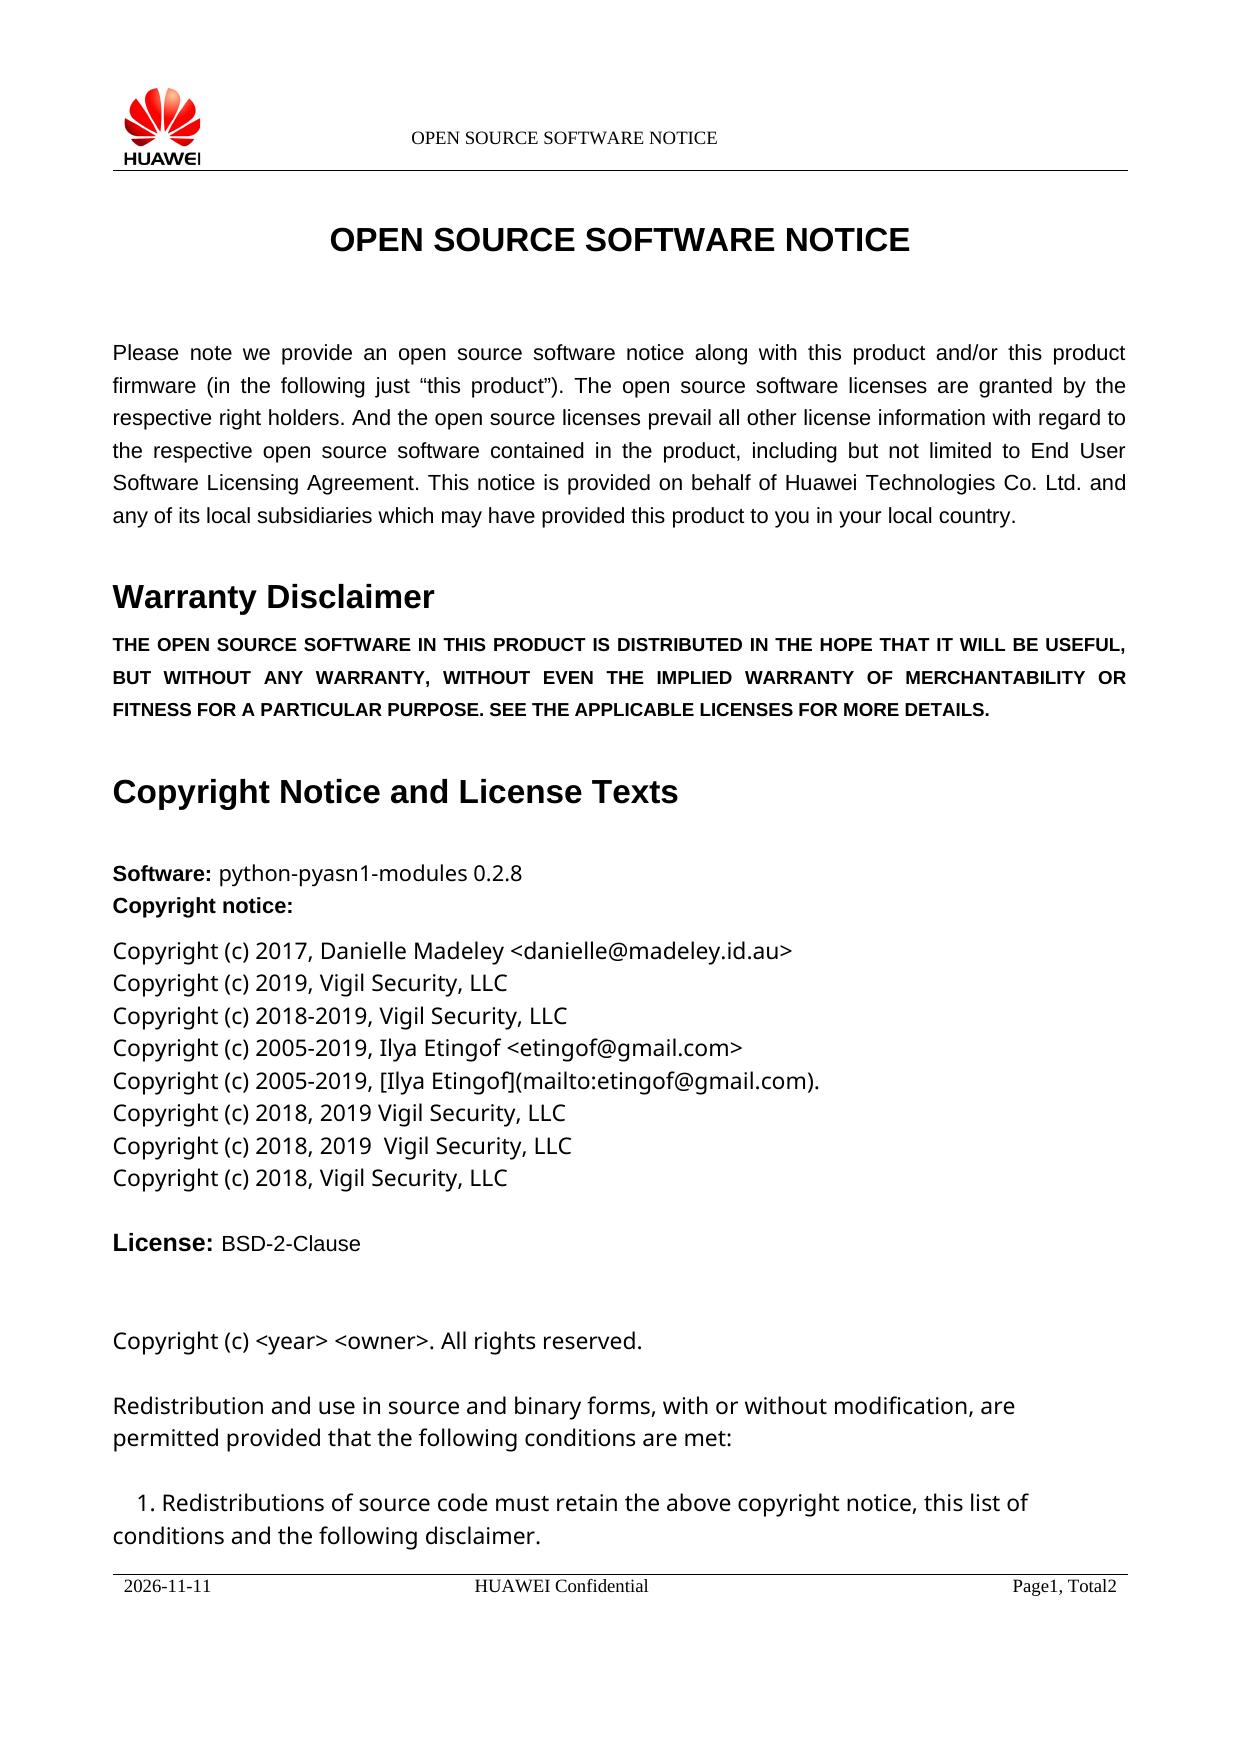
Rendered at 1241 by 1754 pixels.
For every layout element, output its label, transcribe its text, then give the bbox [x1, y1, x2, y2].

text 1. Redistributions of source code must retain the above copyright notice, this list of conditions and the following disclaimer. [112, 1486, 1128, 1551]
text Please note we provide an open source software notice along with this product and/or this product firmware (in the following just “this product”). The open source software licenses are granted by the respective right holders. And the open source licenses prevail all other license information with regard to the respective open source software contained in the product, including but not limited to End User Software Licensing Agreement. This notice is provided on behalf of Huawei Technologies Co. Ltd. and any of its local subsidiaries which may have provided this product to you in your local country. [112, 336, 1128, 531]
text OPEN SOURCE SOFTWARE NOTICE [112, 206, 1128, 271]
text The open source software in this product is distributed in the hope that it will be useful, but WITHOUT ANY WARRANTY, without even the implied warranty of MERCHANTABILITY or FITNESS FOR A PARTICULAR PURPOSE. See the applicable licenses for more details. [112, 629, 1128, 726]
text Copyright (c) <year> <owner>. All rights reserved. [112, 1324, 1128, 1356]
picture [124, 88, 201, 165]
text License: BSD-2-Clause [112, 1226, 1128, 1259]
text Copyright Notice and License Texts [112, 759, 1128, 824]
text Redistribution and use in source and binary forms, with or without modification, are permitted provided that the following conditions are met: [112, 1389, 1128, 1454]
text Copyright (c) 2017, Danielle Madeley <danielle@madeley.id.au> Copyright (c) 2019, Vigil Security, LLC Copyright (c) 2018-2019, Vigil Security, LLC Copyright (c) 2005-2019, Ilya Etingof <etingof@gmail.com> Copyright (c) 2005-2019, [Ilya Etingof](mailto:etingof@gmail.com). Copyright (c) 2018, 2019 Vigil Security, LLC Copyright (c) 2018, 2019 Vigil Security, LLC Copyright (c) 2018, Vigil Security, LLC [112, 934, 1128, 1226]
title Software: python-pyasn1-modules 0.2.8 [112, 856, 1128, 889]
text Warranty Disclaimer [112, 564, 1128, 629]
text Copyright notice: [112, 889, 1128, 921]
